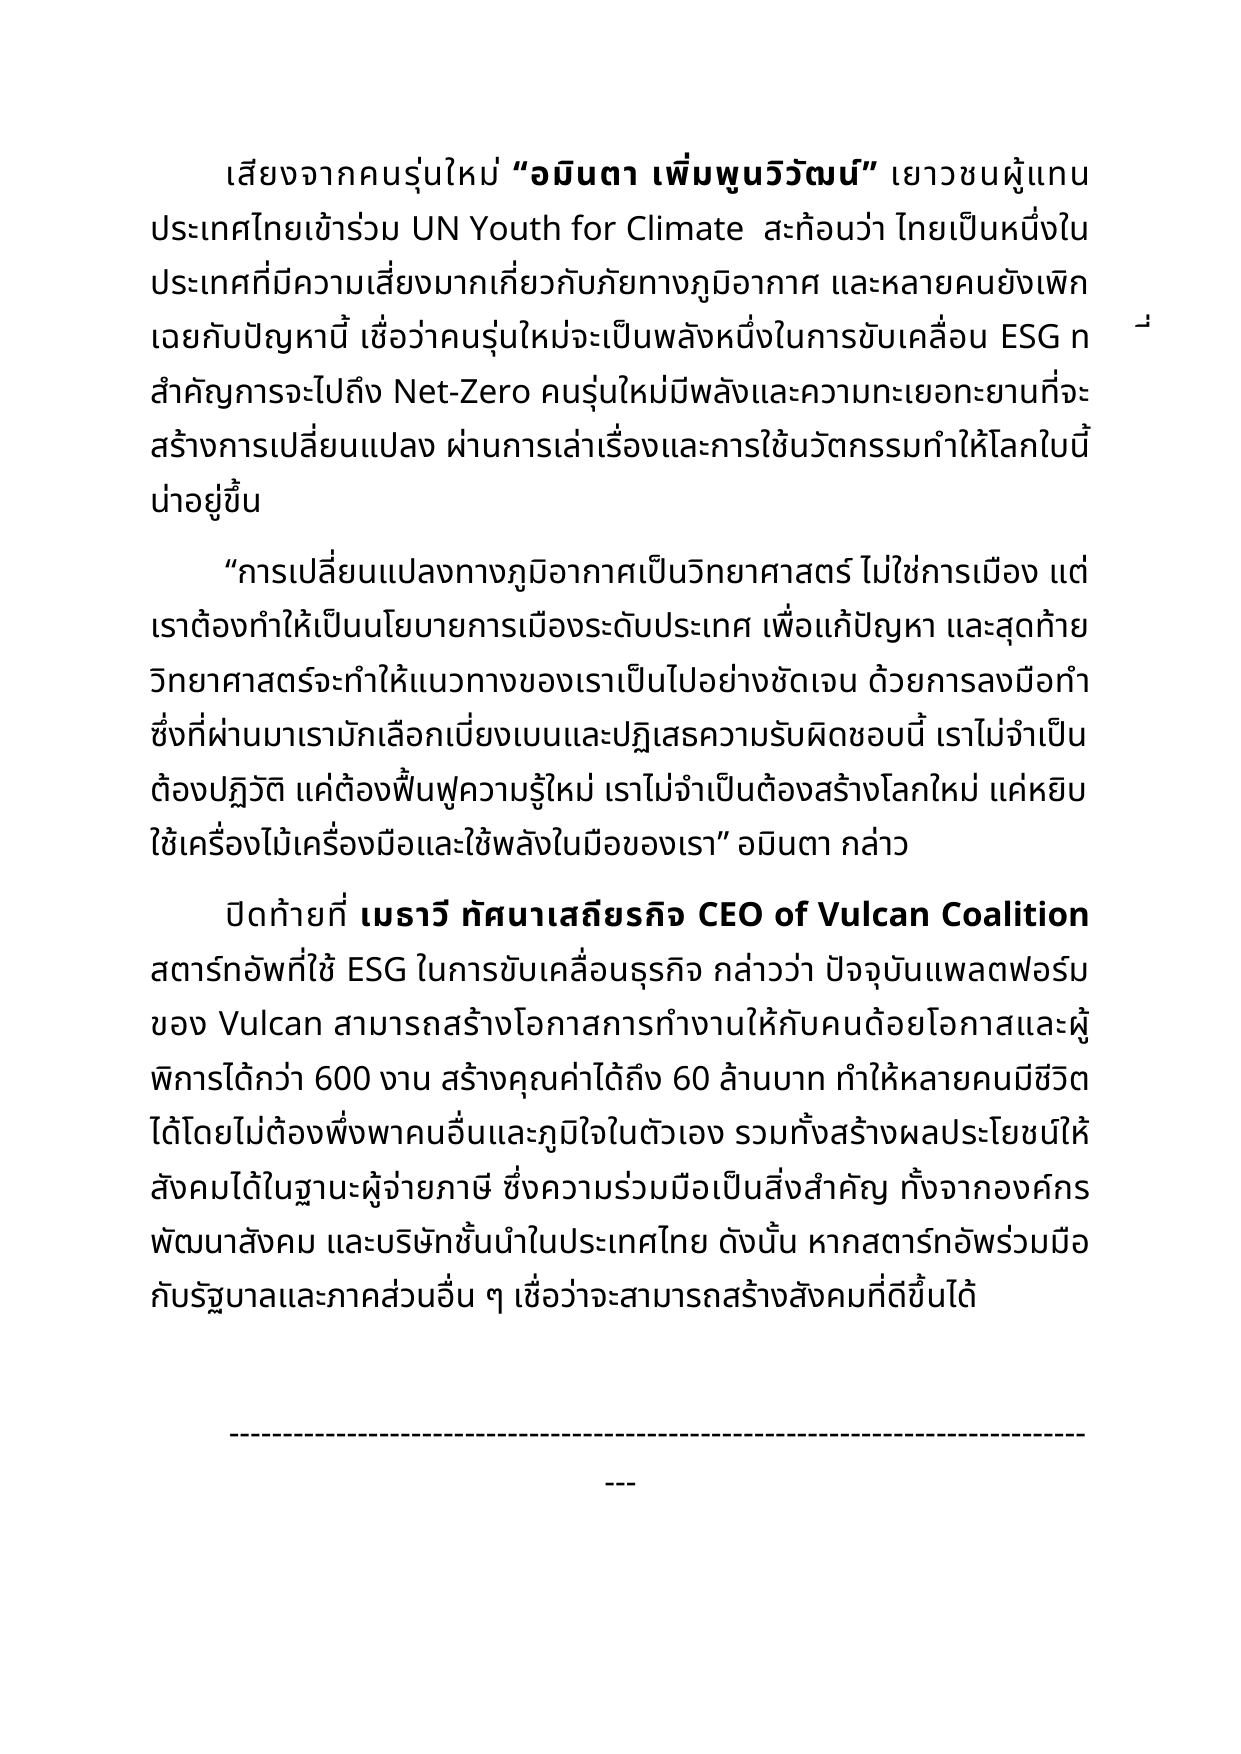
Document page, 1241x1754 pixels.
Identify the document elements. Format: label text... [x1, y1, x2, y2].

text ปิดท้ายที่ เมธาวี ทัศนาเสถียรกิจ CEO of Vulcan Coalition สตาร์ทอัพที่ใช้ ESG ในการขับเคลื่อนธุรกิจ กล่าวว่า ปัจจุบันแพลตฟอร์มของ Vulcan สามารถสร้างโอกาสการทำงานให้กับคนด้อยโอกาสและผู้พิการได้กว่า 600 งาน สร้างคุณค่าได้ถึง 60 ล้านบาท ทำให้หลายคนมีชีวิตได้โดยไม่ต้องพึ่งพาคนอื่นและภูมิใจในตัวเอง รวมทั้งสร้างผลประโยชน์ให้สังคมได้ในฐานะผู้จ่ายภาษี ซึ่งความร่วมมือเป็นสิ่งสำคัญ ทั้งจากองค์กรพัฒนาสังคม และบริษัทชั้นนำในประเทศไทย ดังนั้น หากสตาร์ทอัพร่วมมือกับรัฐบาลและภาคส่วนอื่น ๆ เชื่อว่าจะสามารถสร้างสังคมที่ดีขึ้นได้ [150, 891, 1090, 1323]
text ----------------------------------------------------------------------------------- [150, 1409, 1090, 1503]
text เสียงจากคนรุ่นใหม่ “อมินตา เพิ่มพูนวิวัฒน์” เยาวชนผู้แทนประเทศไทยเข้าร่วม UN Youth for Climate สะท้อนว่า ไทยเป็นหนึ่งในประเทศที่มีความเสี่ยงมากเกี่ยวกับภัยทางภูมิอากาศ และหลายคนยังเพิกเฉยกับปัญหานี้ เชื่อว่าคนรุ่นใหม่จะเป็นพลังหนึ่งในการขับเคลื่อน ESG ที่สำคัญการจะไปถึง Net-Zero คนรุ่นใหม่มีพลังและความทะเยอทะยานที่จะสร้างการเปลี่ยนแปลง ผ่านการเล่าเรื่องและการใช้นวัตกรรมทำให้โลกใบนี้น่าอยู่ขึ้น [150, 150, 1090, 527]
text “การเปลี่ยนแปลงทางภูมิอากาศเป็นวิทยาศาสตร์ ไม่ใช่การเมือง แต่เราต้องทำให้เป็นนโยบายการเมืองระดับประเทศ เพื่อแก้ปัญหา และสุดท้ายวิทยาศาสตร์จะทำให้แนวทางของเราเป็นไปอย่างชัดเจน ด้วยการลงมือทำ ซึ่งที่ผ่านมาเรามักเลือกเบี่ยงเบนและปฏิเสธความรับผิดชอบนี้ เราไม่จำเป็นต้องปฏิวัติ แค่ต้องฟื้นฟูความรู้ใหม่ เราไม่จำเป็นต้องสร้างโลกใหม่ แค่หยิบใช้เครื่องไม้เครื่องมือและใช้พลังในมือของเรา” อมินตา กล่าว [150, 548, 1090, 870]
